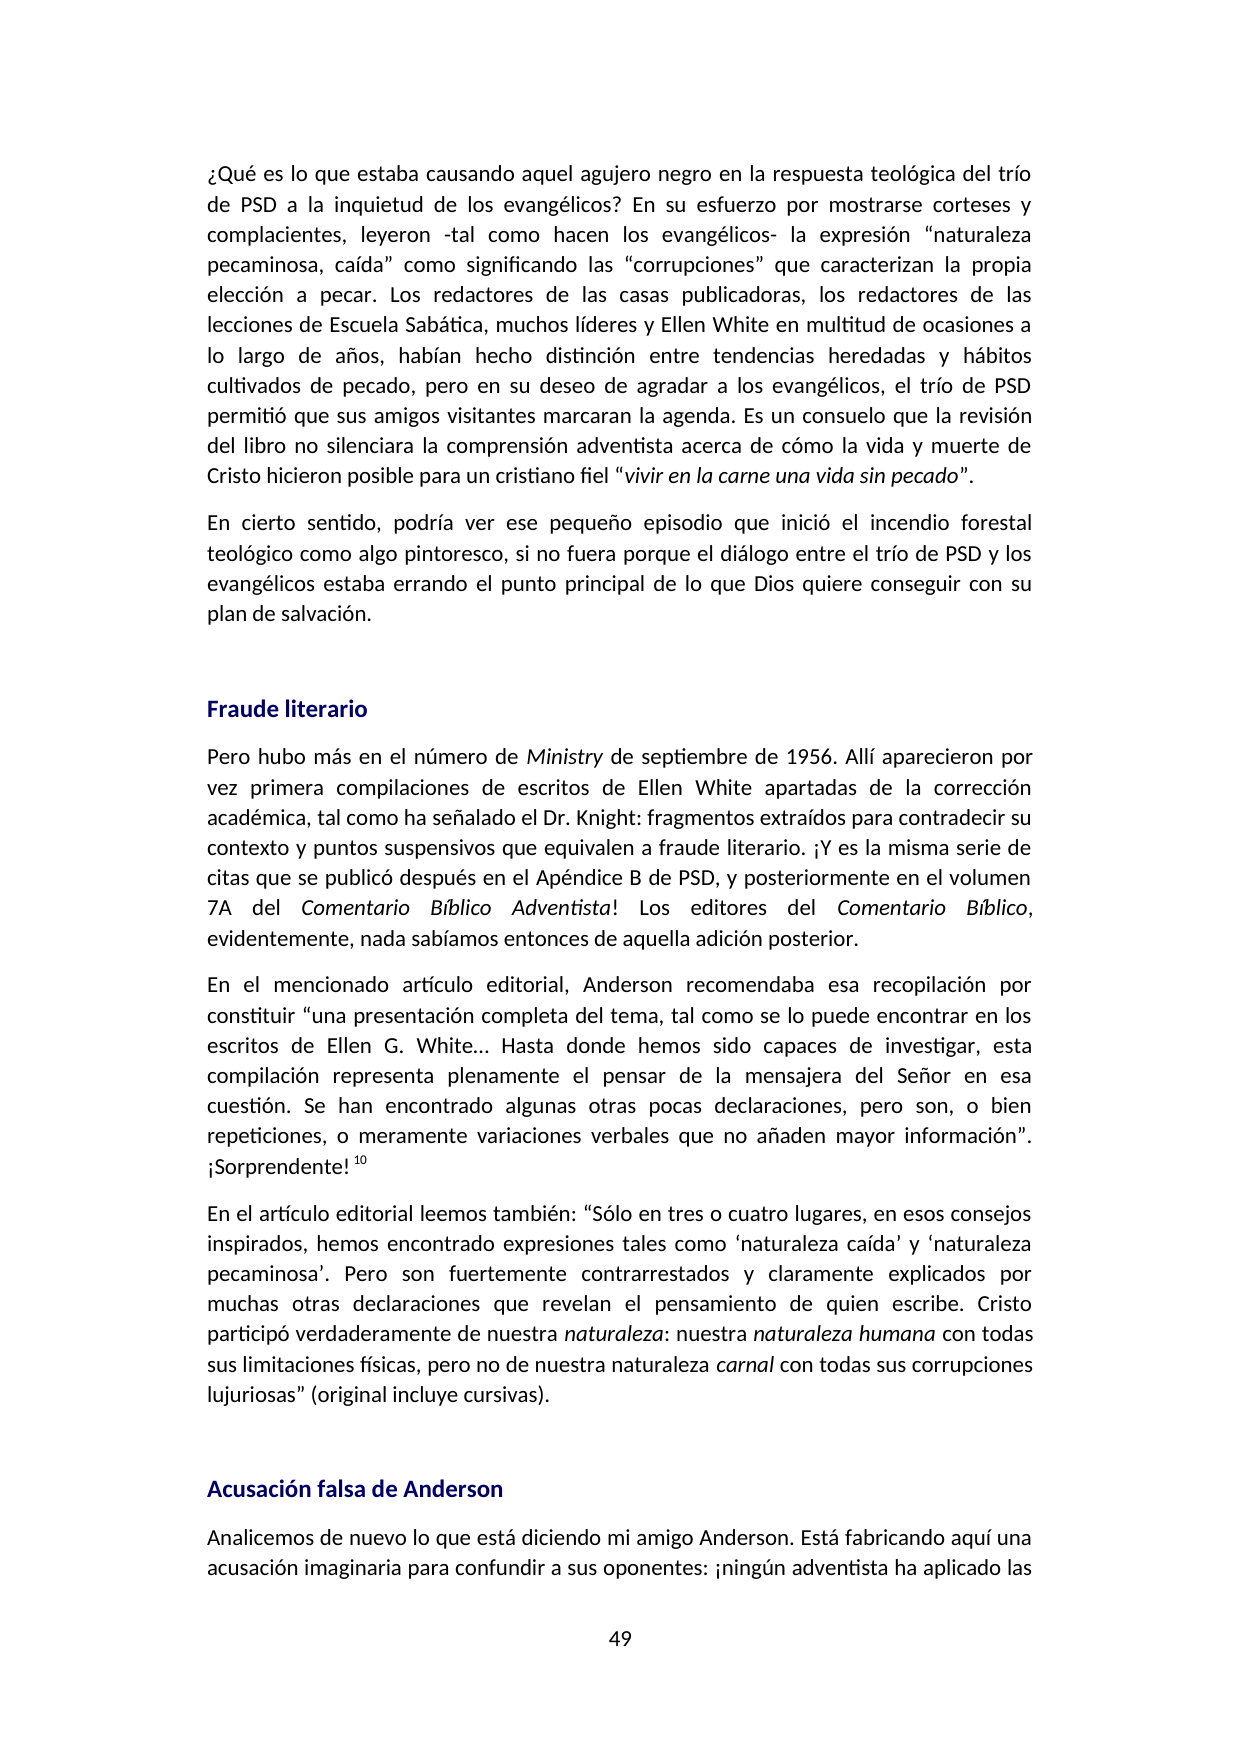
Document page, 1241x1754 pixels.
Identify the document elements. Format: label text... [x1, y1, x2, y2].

text En el artículo editorial leemos también: “Sólo en tres o cuatro lugares, en esos consejos inspirados, hemos encontrado expresiones tales como ‘naturaleza caída’ y ‘naturaleza pecaminosa’. Pero son fuertemente contrarrestados y claramente explicados por muchas otras declaraciones que revelan el pensamiento de quien escribe. Cristo participó verdaderamente de nuestra naturaleza: nuestra naturaleza humana con todas sus limitaciones físicas, pero no de nuestra naturaleza carnal con todas sus corrupciones lujuriosas” (original incluye cursivas). [207, 1199, 1033, 1408]
text ¿Qué es lo que estaba causando aquel agujero negro en la respuesta teológica del trío de PSD a la inquietud de los evangélicos? En su esfuerzo por mostrarse corteses y complacientes, leyeron -tal como hacen los evangélicos- la expresión “naturaleza pecaminosa, caída” como significando las “corrupciones” que caracterizan la propia elección a pecar. Los redactores de las casas publicadoras, los redactores de las lecciones de Escuela Sabática, muchos líderes y Ellen White en multitud de ocasiones a lo largo de años, habían hecho distinción entre tendencias heredadas y hábitos cultivados de pecado, pero en su deseo de agradar a los evangélicos, el trío de PSD permitió que sus amigos visitantes marcaran la agenda. Es un consuelo que la revisión del libro no silenciara la comprensión adventista acerca de cómo la vida y muerte de Cristo hicieron posible para un cristiano fiel “vivir en la carne una vida sin pecado”. [207, 159, 1033, 489]
text En cierto sentido, podría ver ese pequeño episodio que inició el incendio forestal teológico como algo pintoresco, si no fuera porque el diálogo entre el trío de PSD y los evangélicos estaba errando el punto principal de lo que Dios quiere conseguir con su plan de salvación. [207, 508, 1033, 627]
text Acusación falsa de Anderson [207, 1474, 1033, 1504]
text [207, 1523, 1033, 1581]
text En el mencionado artículo editorial, Anderson recomendaba esa recopilación por constituir “una presentación completa del tema, tal como se lo puede encontrar en los escritos de Ellen G. White… Hasta donde hemos sido capaces de investigar, esta compilación representa plenamente el pensar de la mensajera del Señor en esa cuestión. Se han encontrado algunas otras pocas declaraciones, pero son, o bien repeticiones, o meramente variaciones verbales que no añaden mayor información”. ¡Sorprendente! 10 [207, 971, 1033, 1180]
text Fraude literario [207, 693, 1033, 723]
text Pero hubo más en el número de Ministry de septiembre de 1956. Allí aparecieron por vez primera compilaciones de escritos de Ellen White apartadas de la corrección académica, tal como ha señalado el Dr. Knight: fragmentos extraídos para contradecir su contexto y puntos suspensivos que equivalen a fraude literario. ¡Y es la misma serie de citas que se publicó después en el Apéndice B de PSD, y posteriormente en el volumen 7A del Comentario Bíblico Adventista! Los editores del Comentario Bíblico, evidentemente, nada sabíamos entonces de aquella adición posterior. [207, 742, 1033, 952]
